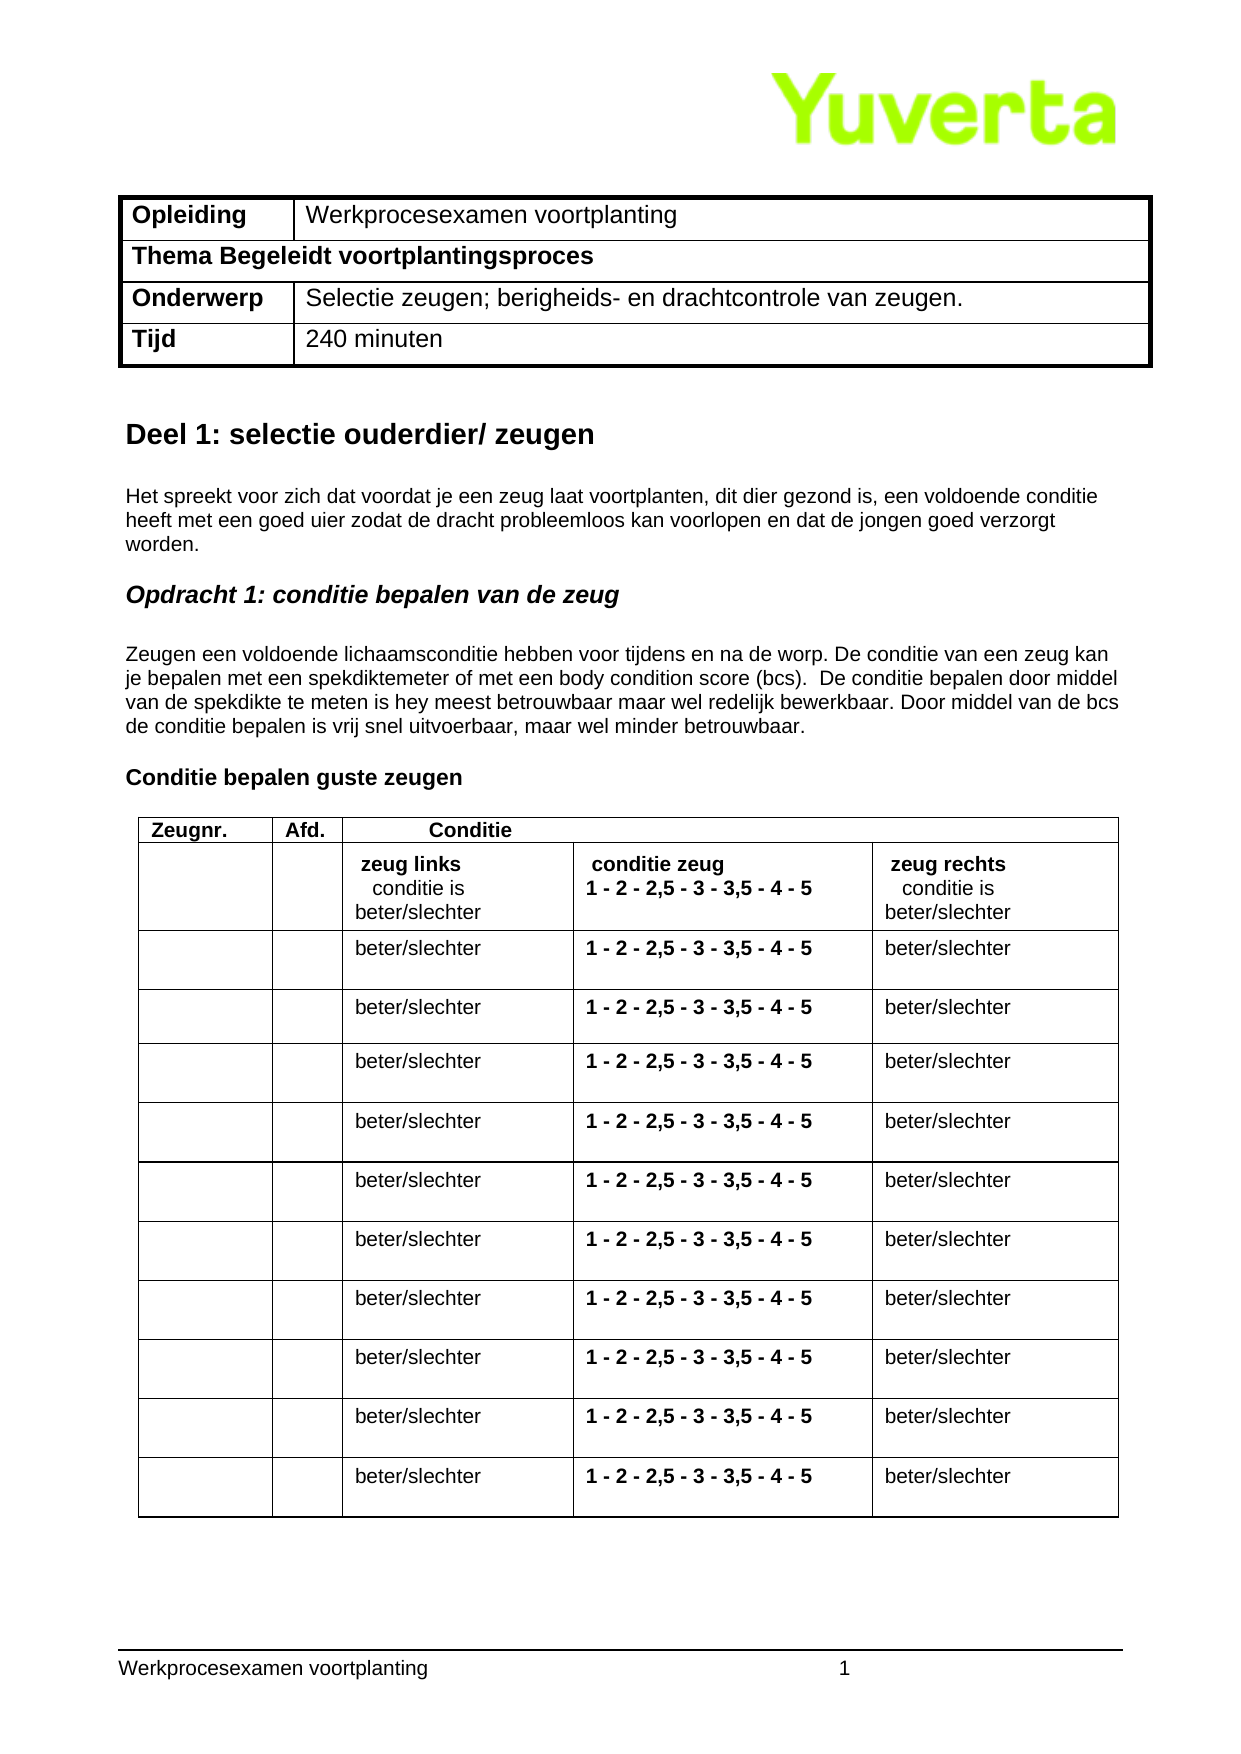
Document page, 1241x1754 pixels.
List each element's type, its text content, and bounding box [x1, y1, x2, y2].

table_header Werkprocesexamen voortplanting [295, 200, 1148, 240]
table_header Deel 1: selectie ouderdier/ zeugen Het spreekt voor zich dat voordat je een zeug laat voortplanten, dit dier gezond is, een voldoende conditie heeft met een goed uier zodat de dracht probleemloos kan voorlopen en dat de jongen goed verzorgt worden. Opdracht 1: conditie bepalen van de zeug Zeugen een voldoende lichaamsconditie hebben voor tijdens en na de worp. De conditie van een zeug kan je bepalen met een spekdiktemeter of met een body condition score (bcs). De conditie bepalen door middel van de spekdikte te meten is hey meest betrouwbaar maar wel redelijk bewerkbaar. Door middel van de bcs de conditie bepalen is vrij snel uitvoerbaar, maar wel minder betrouwbaar. Conditie bepalen guste zeugen [118, 393, 1137, 1518]
table_cell Tijd [123, 324, 293, 364]
table_cell Thema Begeleidt voortplantingsproces [123, 241, 1148, 281]
picture [771, 73, 1117, 148]
table_cell 240 minuten [295, 324, 1148, 364]
table_cell Selectie zeugen; berigheids- en drachtcontrole van zeugen. [295, 283, 1148, 322]
table_cell Onderwerp [123, 283, 293, 322]
table_header Opleiding [123, 200, 293, 240]
